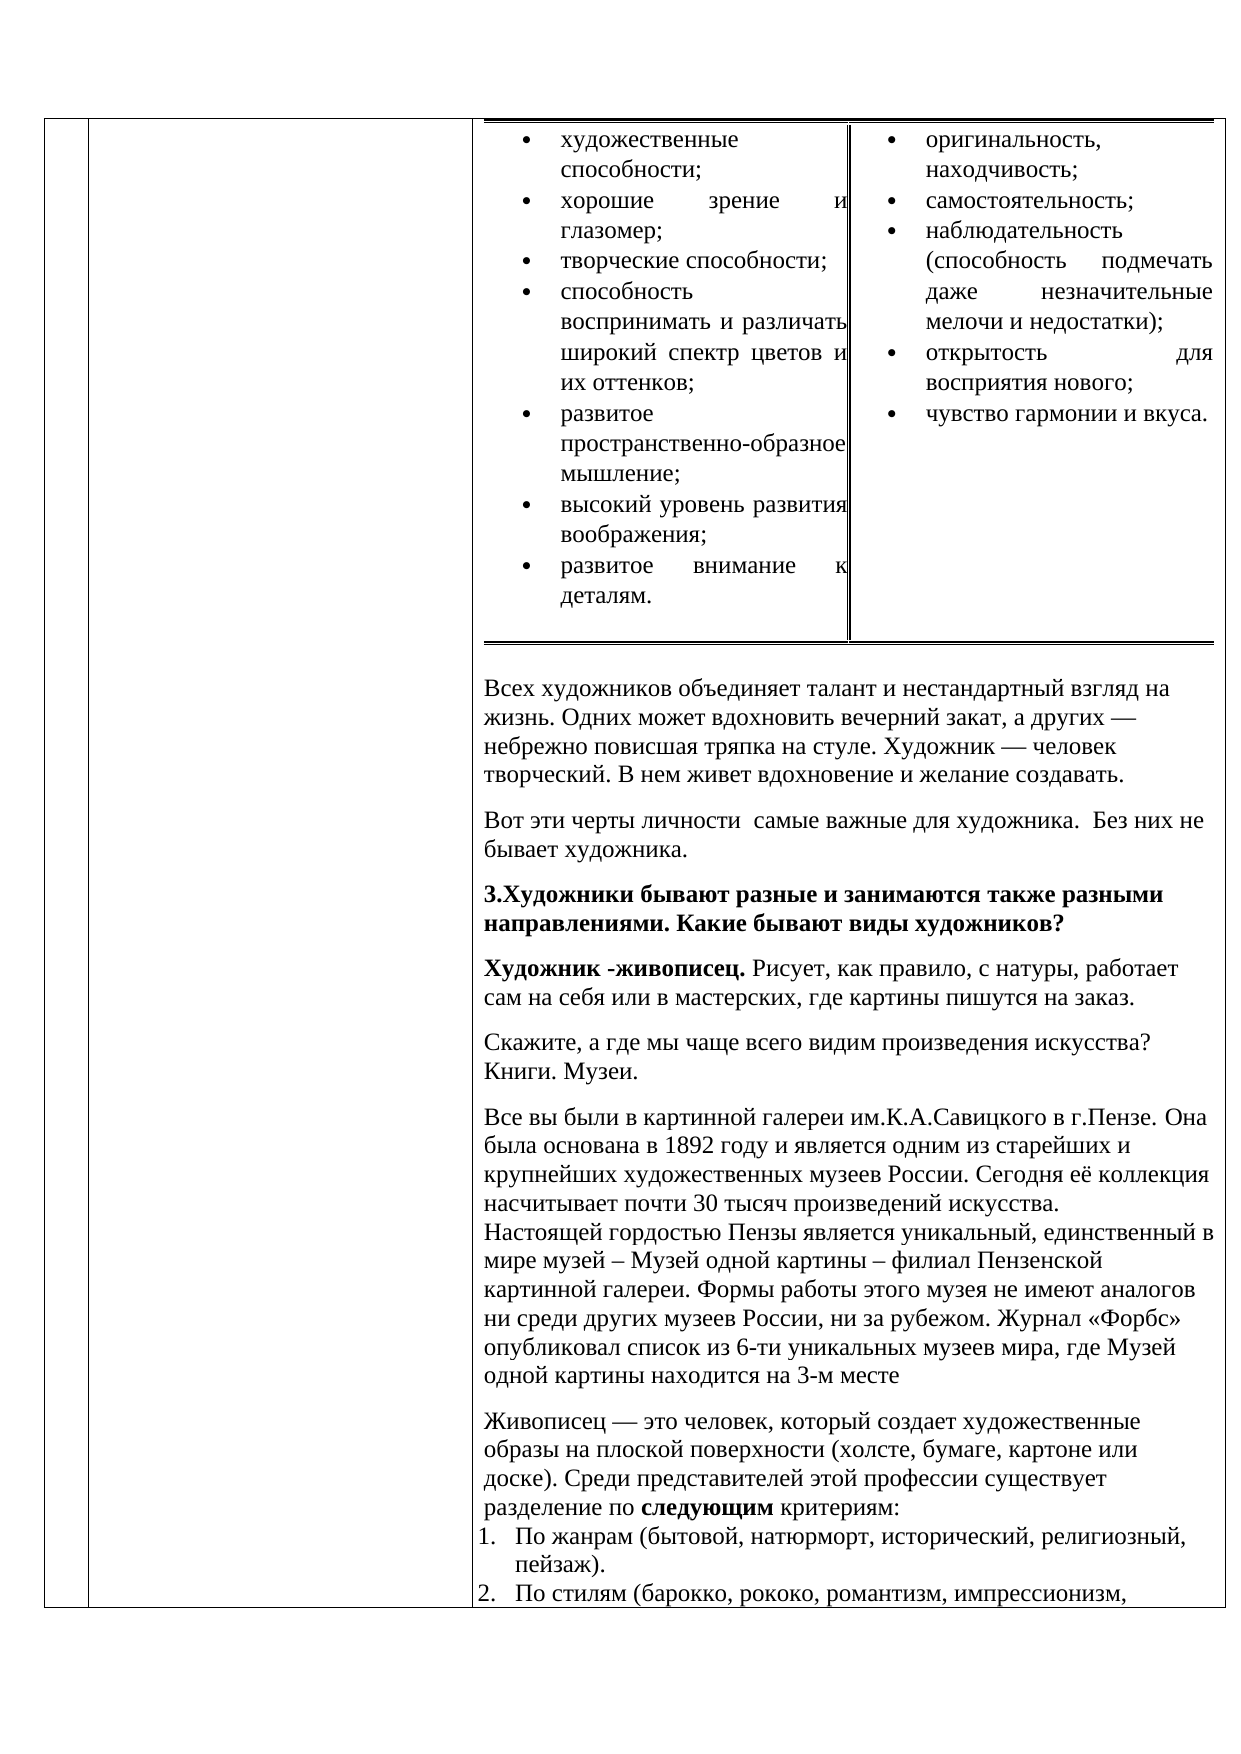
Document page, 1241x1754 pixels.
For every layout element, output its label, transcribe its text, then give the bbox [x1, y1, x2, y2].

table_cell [473, 119, 1225, 1607]
table_cell 3 [45, 119, 88, 1607]
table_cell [89, 119, 472, 1607]
